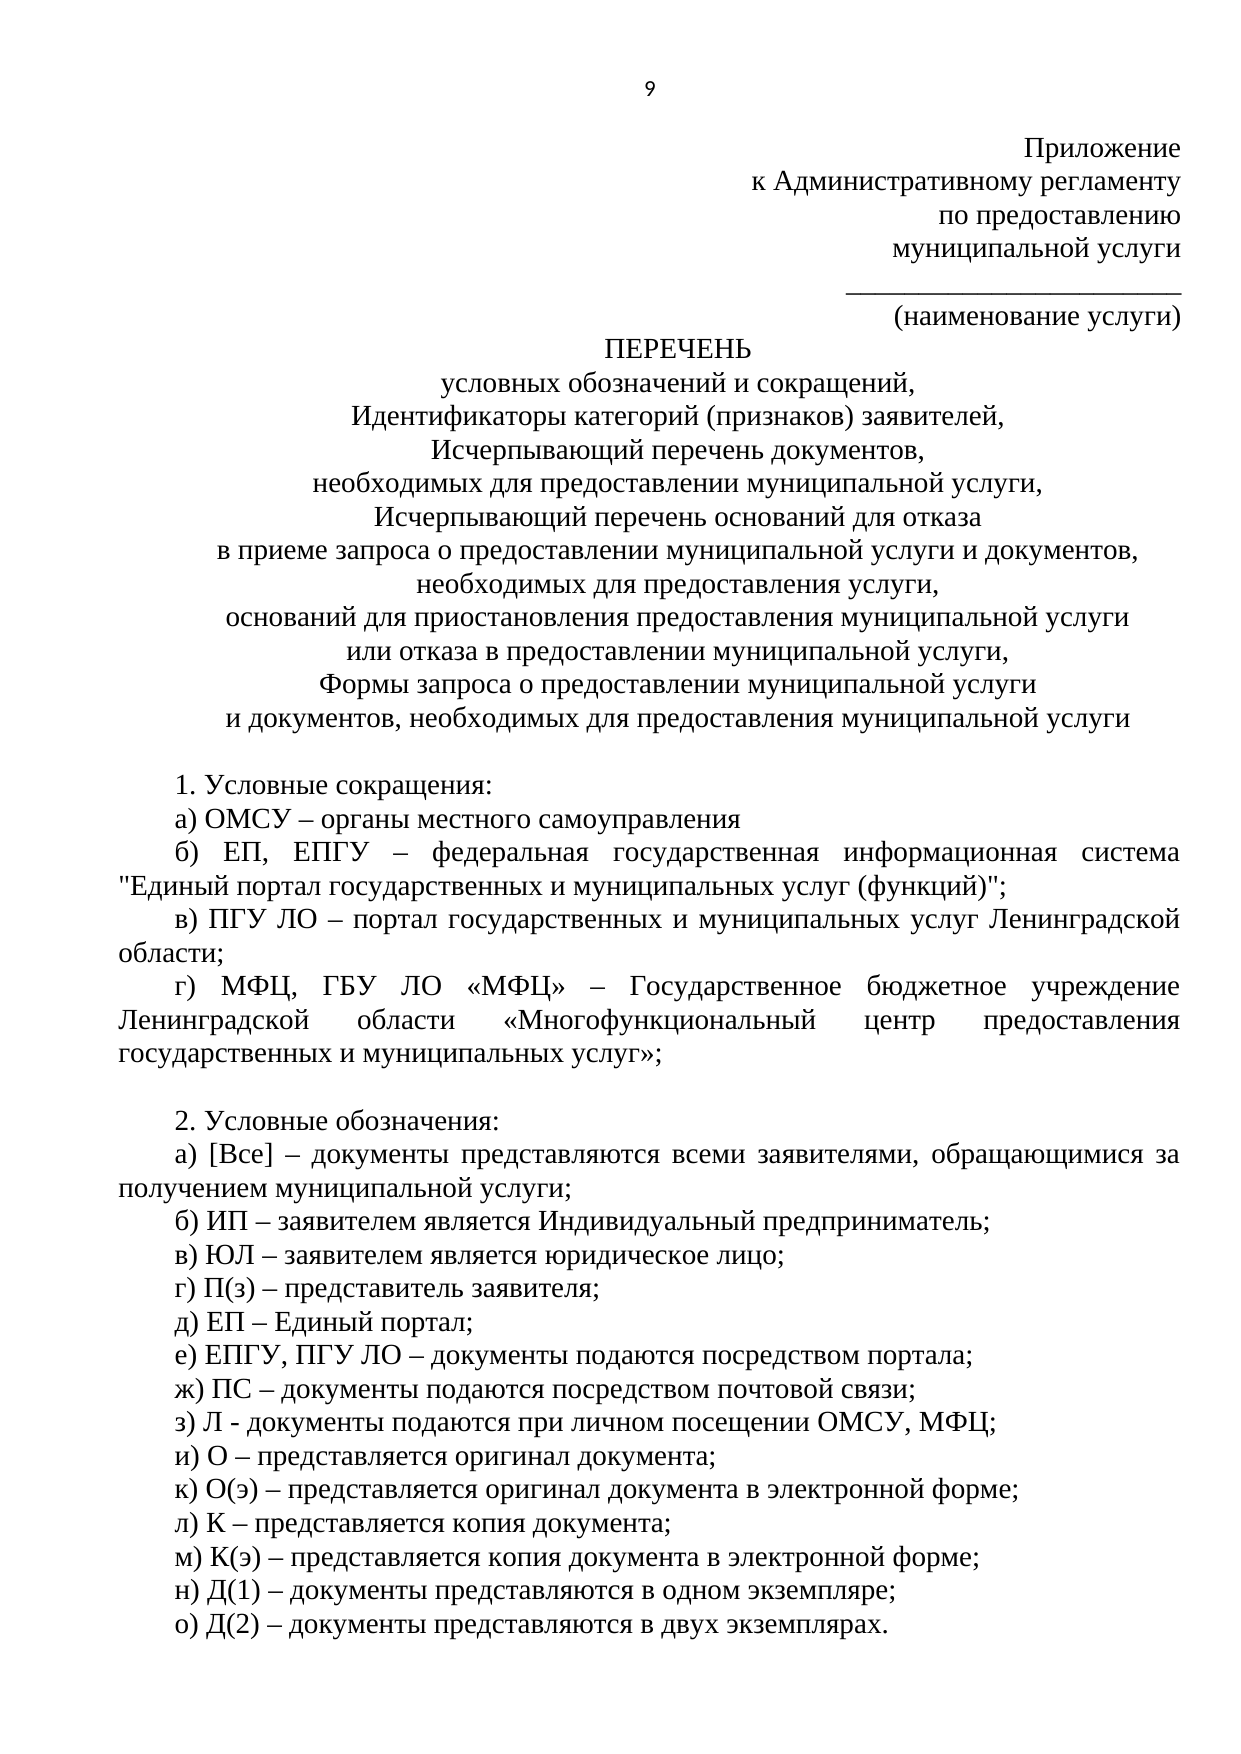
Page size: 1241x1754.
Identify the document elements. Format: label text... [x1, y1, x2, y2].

text к Административному регламенту [118, 163, 1181, 197]
text необходимых для предоставления услуги, [118, 566, 1181, 599]
text муниципальной услуги [118, 231, 1181, 264]
text а) ОМСУ – органы местного самоуправления [118, 801, 1181, 834]
text к) О(э) – представляется оригинал документа в электронной форме; [118, 1472, 1181, 1505]
text Приложение [118, 130, 1181, 163]
text 2. Условные обозначения: [118, 1103, 1181, 1136]
text или отказа в предоставлении муниципальной услуги, [118, 633, 1181, 667]
text б) ЕП, ЕПГУ – федеральная государственная информационная система "Единый портал государственных и муниципальных услуг (функций)"; [118, 834, 1181, 901]
text г) П(з) – представитель заявителя; [118, 1270, 1181, 1304]
text 1. Условные сокращения: [118, 767, 1181, 801]
text з) Л - документы подаются при личном посещении ОМСУ, МФЦ; [118, 1404, 1181, 1438]
text н) Д(1) – документы представляются в одном экземпляре; [118, 1572, 1181, 1606]
text д) ЕП – Единый портал; [118, 1304, 1181, 1337]
text б) ИП – заявителем является Индивидуальный предприниматель; [118, 1203, 1181, 1237]
text л) К – представляется копия документа; [118, 1505, 1181, 1539]
text _______________________ [118, 264, 1181, 298]
text оснований для приостановления предоставления муниципальной услуги [118, 599, 1181, 633]
text в приеме запроса о предоставлении муниципальной услуги и документов, [118, 532, 1181, 566]
text (наименование услуги) [118, 298, 1181, 331]
text Формы запроса о предоставлении муниципальной услуги [118, 667, 1181, 700]
text е) ЕПГУ, ПГУ ЛО – документы подаются посредством портала; [118, 1337, 1181, 1371]
text м) К(э) – представляется копия документа в электронной форме; [118, 1539, 1181, 1572]
text Исчерпывающий перечень документов, [118, 432, 1181, 465]
text в) ЮЛ – заявителем является юридическое лицо; [118, 1237, 1181, 1270]
text ж) ПС – документы подаются посредством почтовой связи; [118, 1371, 1181, 1404]
text о) Д(2) – документы представляются в двух экземплярах. [118, 1606, 1181, 1639]
text в) ПГУ ЛО – портал государственных и муниципальных услуг Ленинградской области; [118, 901, 1181, 968]
text г) МФЦ, ГБУ ЛО «МФЦ» – Государственное бюджетное учреждение Ленинградской области «Многофункциональный центр предоставления государственных и муниципальных услуг»; [118, 968, 1181, 1069]
text Идентификаторы категорий (признаков) заявителей, [118, 398, 1181, 432]
text и документов, необходимых для предоставления муниципальной услуги [118, 700, 1181, 734]
text и) О – представляется оригинал документа; [118, 1438, 1181, 1472]
text по предоставлению [118, 197, 1181, 231]
text необходимых для предоставлении муниципальной услуги, [118, 465, 1181, 499]
text Исчерпывающий перечень оснований для отказа [118, 499, 1181, 532]
text ПЕРЕЧЕНЬ [118, 331, 1181, 365]
text а) [Все] – документы представляются всеми заявителями, обращающимися за получением муниципальной услуги; [118, 1136, 1181, 1203]
text условных обозначений и сокращений, [118, 365, 1181, 398]
